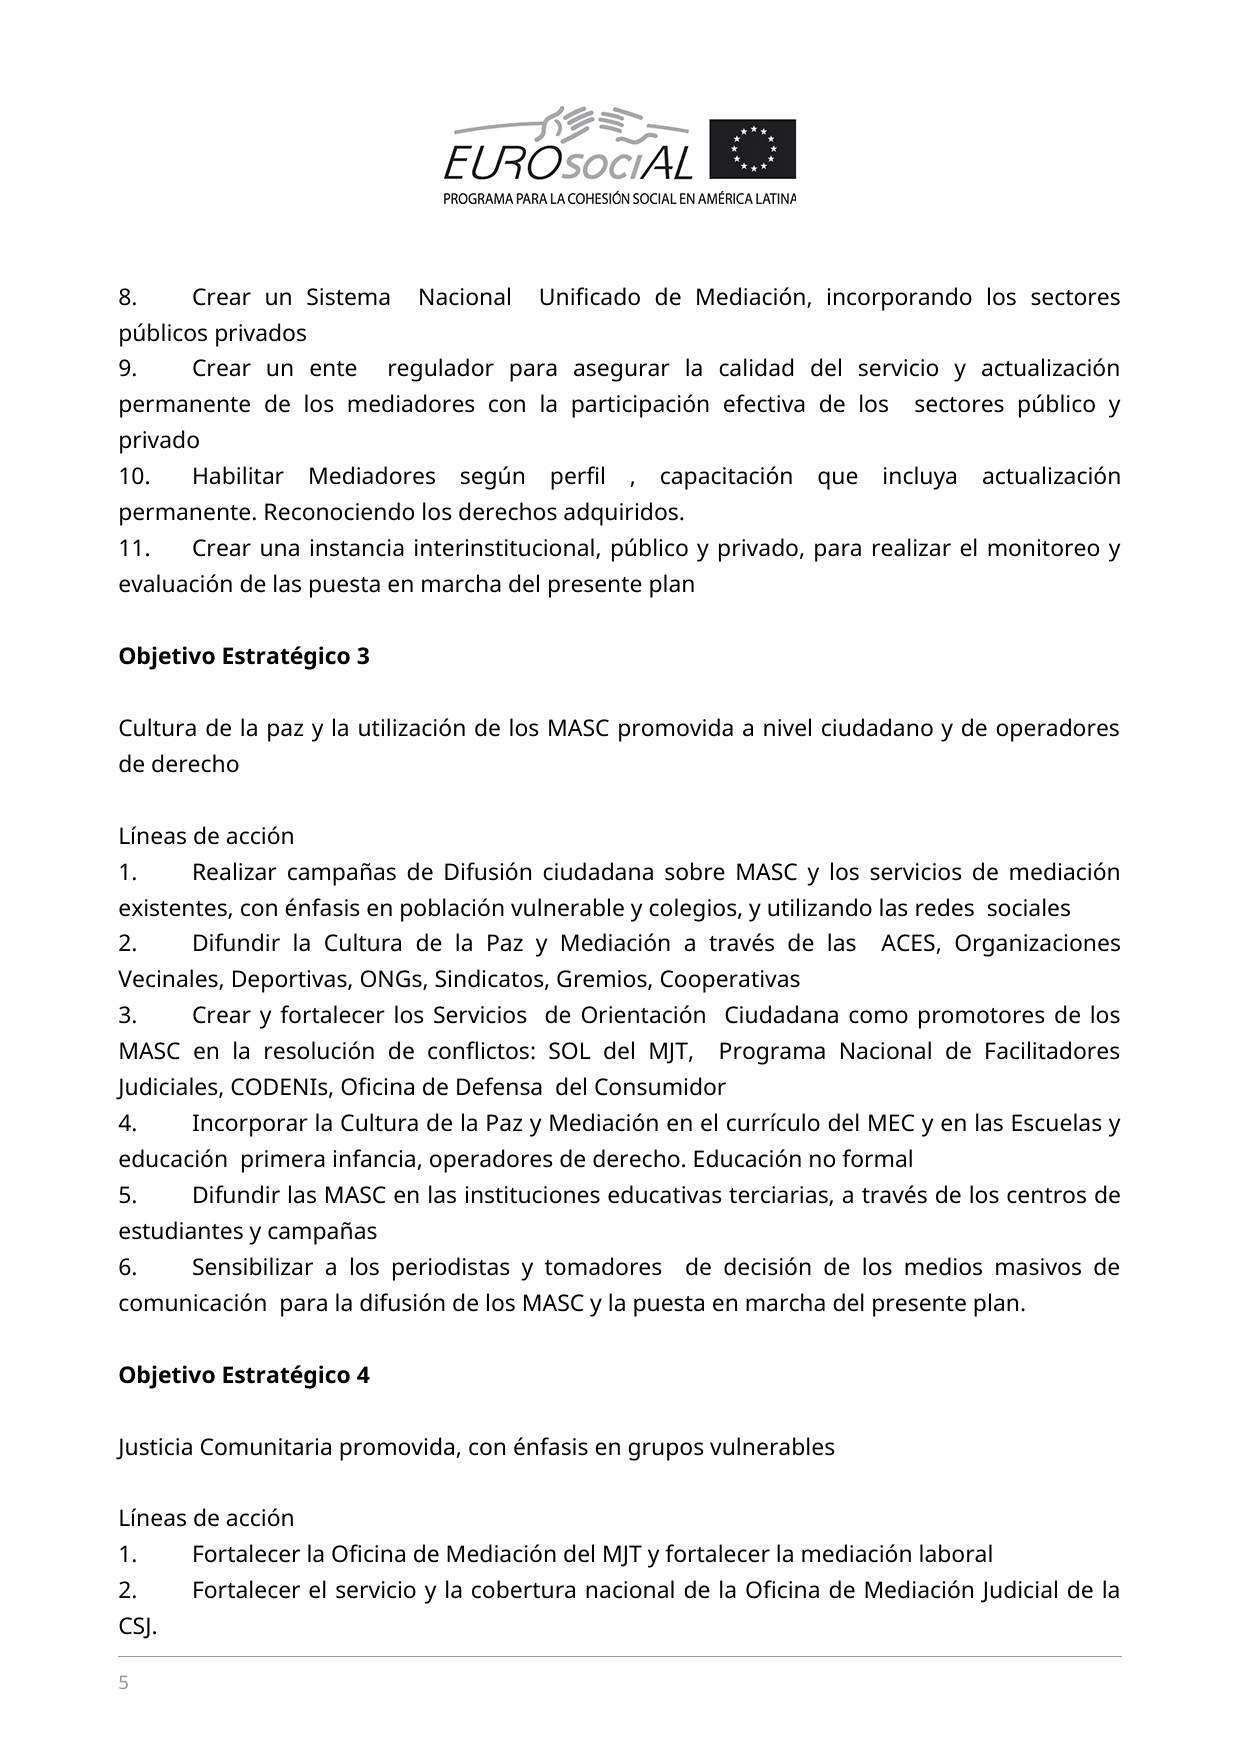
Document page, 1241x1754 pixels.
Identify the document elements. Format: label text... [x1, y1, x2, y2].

text Objetivo Estratégico 3 [118, 640, 1122, 671]
text Líneas de acción [118, 819, 1122, 851]
text 4. Incorporar la Cultura de la Paz y Mediación en el currículo del MEC y en las Escuelas y educación primera infancia, operadores de derecho. Educación no formal [118, 1107, 1122, 1174]
text 6. Sensibilizar a los periodistas y tomadores de decisión de los medios masivos de comunicación para la difusión de los MASC y la puesta en marcha del presente plan. [118, 1251, 1122, 1318]
text 9. Crear un ente regulador para asegurar la calidad del servicio y actualización permanente de los mediadores con la participación efectiva de los sectores público y privado [118, 352, 1122, 456]
text 5. Difundir las MASC en las instituciones educativas terciarias, a través de los centros de estudiantes y campañas [118, 1179, 1122, 1246]
text 1. Fortalecer la Oficina de Mediación del MJT y fortalecer la mediación laboral [118, 1538, 1122, 1569]
text Cultura de la paz y la utilización de los MASC promovida a nivel ciudadano y de operadores de derecho [118, 712, 1122, 779]
text Líneas de acción [118, 1502, 1122, 1534]
text Objetivo Estratégico 4 [118, 1359, 1122, 1390]
text 3. Crear y fortalecer los Servicios de Orientación Ciudadana como promotores de los MASC en la resolución de conflictos: SOL del MJT, Programa Nacional de Facilitadores Judiciales, CODENIs, Oficina de Defensa del Consumidor [118, 999, 1122, 1102]
text 2. Fortalecer el servicio y la cobertura nacional de la Oficina de Mediación Judicial de la CSJ. [118, 1574, 1122, 1641]
text Justicia Comunitaria promovida, con énfasis en grupos vulnerables [118, 1431, 1122, 1462]
text 11. Crear una instancia interinstitucional, público y privado, para realizar el monitoreo y evaluación de las puesta en marcha del presente plan [118, 532, 1122, 599]
text 1. Realizar campañas de Difusión ciudadana sobre MASC y los servicios de mediación existentes, con énfasis en población vulnerable y colegios, y utilizando las redes sociales [118, 856, 1122, 923]
text 10. Habilitar Mediadores según perfil , capacitación que incluya actualización permanente. Reconociendo los derechos adquiridos. [118, 460, 1122, 527]
picture [444, 106, 797, 204]
text 8. Crear un Sistema Nacional Unificado de Mediación, incorporando los sectores públicos privados [118, 281, 1122, 348]
text 2. Difundir la Cultura de la Paz y Mediación a través de las ACES, Organizaciones Vecinales, Deportivas, ONGs, Sindicatos, Gremios, Cooperativas [118, 927, 1122, 994]
